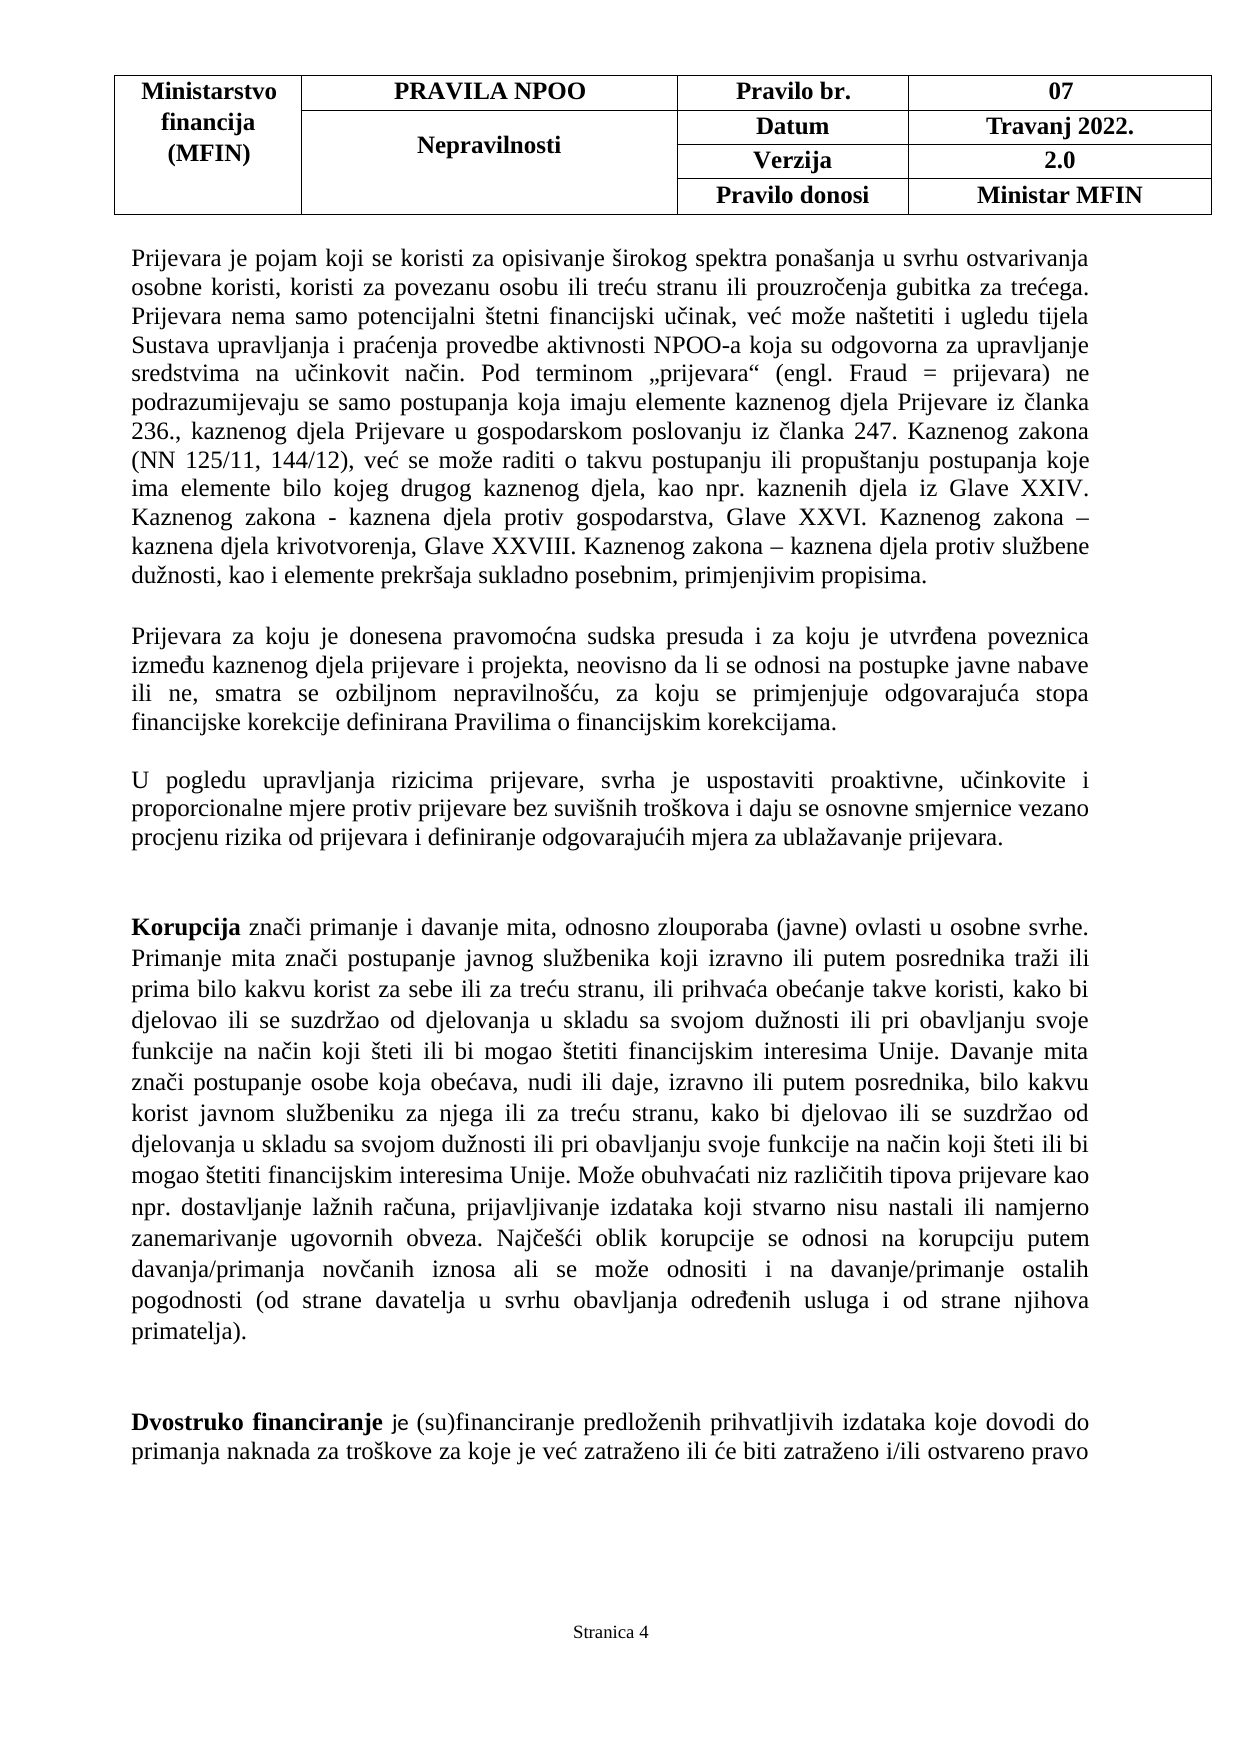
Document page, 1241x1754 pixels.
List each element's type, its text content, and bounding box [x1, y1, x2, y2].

text U pogledu upravljanja rizicima prijevare, svrha je uspostaviti proaktivne, učinkovite i proporcionalne mjere protiv prijevare bez suvišnih troškova i daju se osnovne smjernice vezano procjenu rizika od prijevara i definiranje odgovarajućih mjera za ublažavanje prijevara. [131, 765, 1090, 851]
text Korupcija znači primanje i davanje mita, odnosno zlouporaba (javne) ovlasti u osobne svrhe. Primanje mita znači postupanje javnog službenika koji izravno ili putem posrednika traži ili prima bilo kakvu korist za sebe ili za treću stranu, ili prihvaća obećanje takve koristi, kako bi djelovao ili se suzdržao od djelovanja u skladu sa svojom dužnosti ili pri obavljanju svoje funkcije na način koji šteti ili bi mogao štetiti financijskim interesima Unije. Davanje mita znači postupanje osobe koja obećava, nudi ili daje, izravno ili putem posrednika, bilo kakvu korist javnom službeniku za njega ili za treću stranu, kako bi djelovao ili se suzdržao od djelovanja u skladu sa svojom dužnosti ili pri obavljanju svoje funkcije na način koji šteti ili bi mogao štetiti financijskim interesima Unije. Može obuhvaćati niz različitih tipova prijevare kao npr. dostavljanje lažnih računa, prijavljivanje izdataka koji stvarno nisu nastali ili namjerno zanemarivanje ugovornih obveza. Najčešći oblik korupcije se odnosi na korupciju putem davanja/primanja novčanih iznosa ali se može odnositi i na davanje/primanje ostalih pogodnosti (od strane davatelja u svrhu obavljanja određenih usluga i od strane njihova primatelja). [131, 912, 1090, 1344]
text Prijevara za koju je donesena pravomoćna sudska presuda i za koju je utvrđena poveznica između kaznenog djela prijevare i projekta, neovisno da li se odnosi na postupke javne nabave ili ne, smatra se ozbiljnom nepravilnošću, za koju se primjenjuje odgovarajuća stopa financijske korekcije definirana Pravilima o financijskim korekcijama. [131, 621, 1090, 736]
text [131, 1407, 1090, 1464]
text Prijevara je pojam koji se koristi za opisivanje širokog spektra ponašanja u svrhu ostvarivanja osobne koristi, koristi za povezanu osobu ili treću stranu ili prouzročenja gubitka za trećega. Prijevara nema samo potencijalni štetni financijski učinak, već može naštetiti i ugledu tijela Sustava upravljanja i praćenja provedbe aktivnosti NPOO-a koja su odgovorna za upravljanje sredstvima na učinkovit način. Pod terminom „prijevara“ (engl. Fraud = prijevara) ne podrazumijevaju se samo postupanja koja imaju elemente kaznenog djela Prijevare iz članka 236., kaznenog djela Prijevare u gospodarskom poslovanju iz članka 247. Kaznenog zakona (NN 125/11, 144/12), već se može raditi o takvu postupanju ili propuštanju postupanja koje ima elemente bilo kojeg drugog kaznenog djela, kao npr. kaznenih djela iz Glave XXIV. Kaznenog zakona - kaznena djela protiv gospodarstva, Glave XXVI. Kaznenog zakona – kaznena djela krivotvorenja, Glave XXVIII. Kaznenog zakona – kaznena djela protiv službene dužnosti, kao i elemente prekršaja sukladno posebnim, primjenjivim propisima. [131, 243, 1090, 588]
